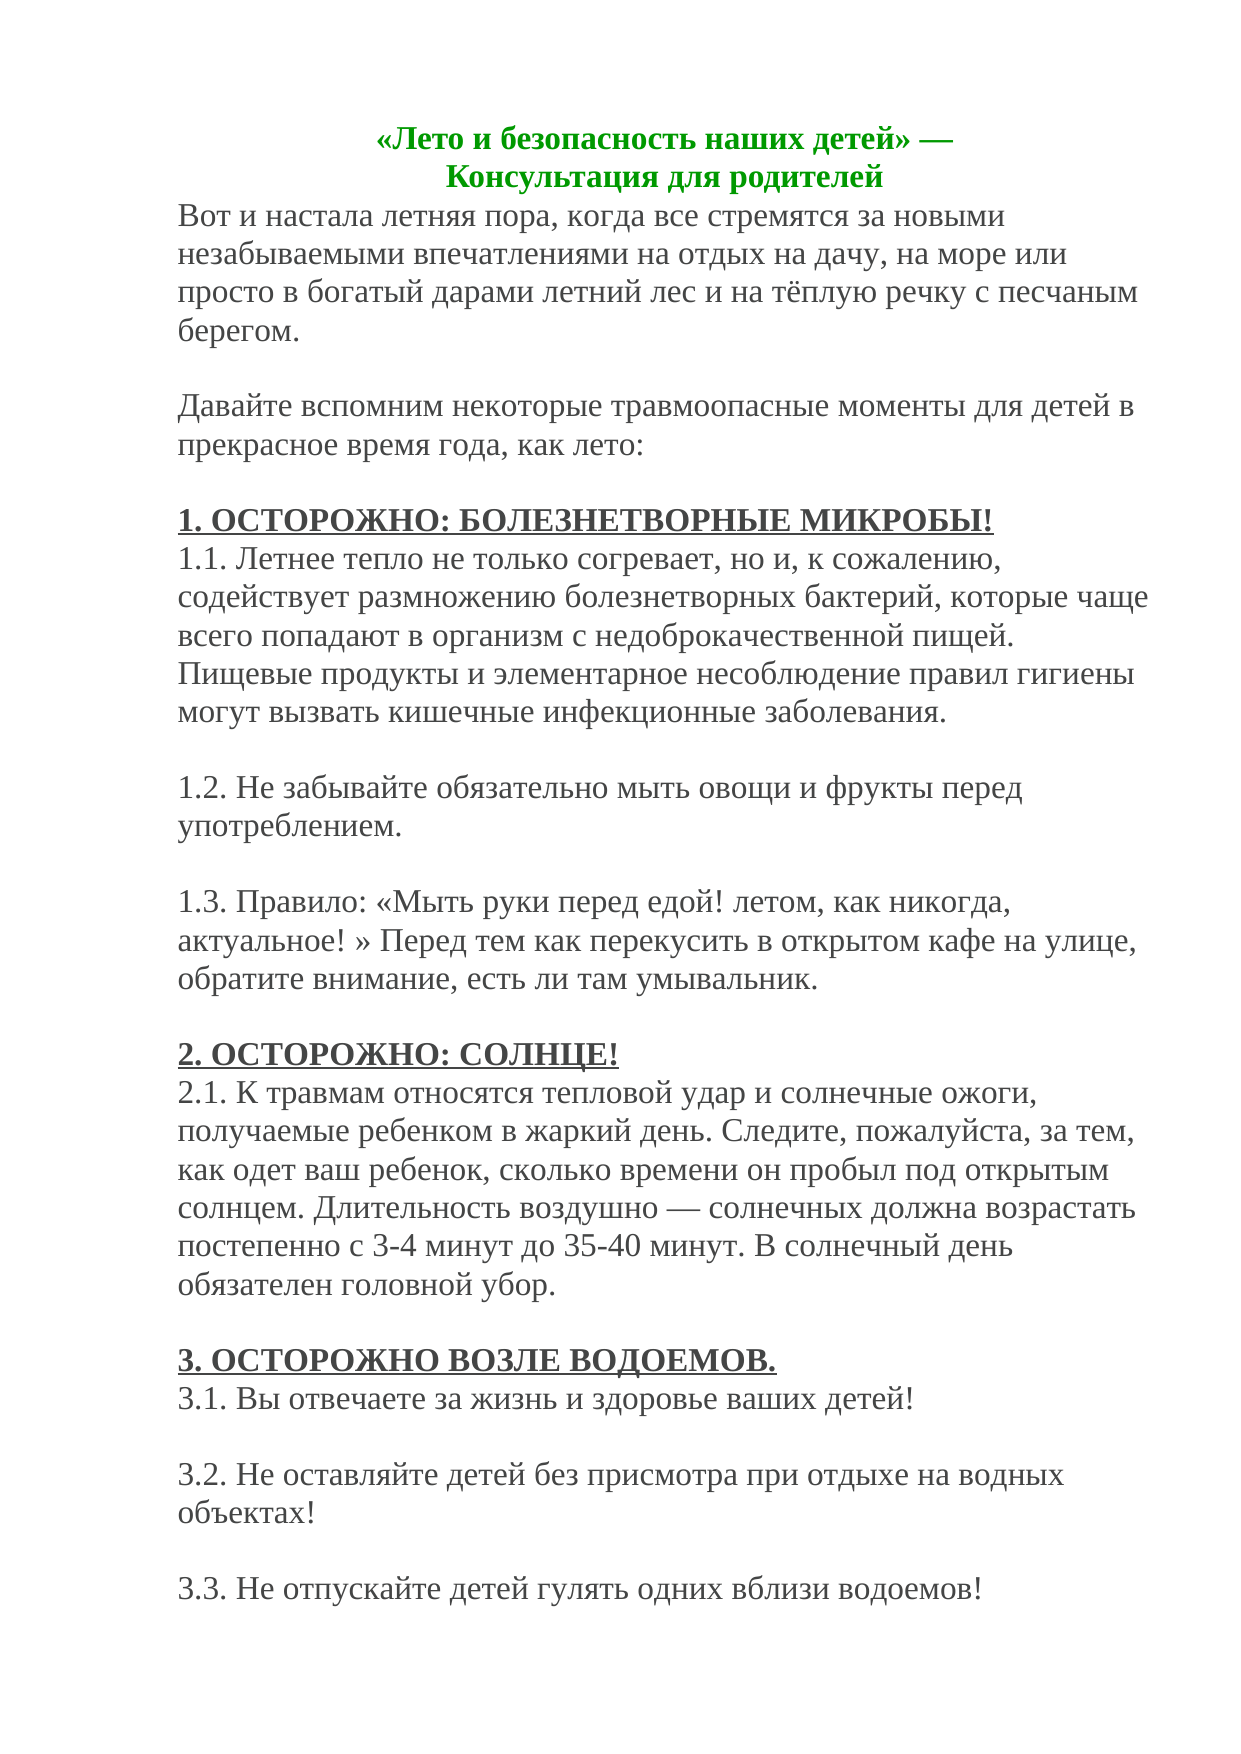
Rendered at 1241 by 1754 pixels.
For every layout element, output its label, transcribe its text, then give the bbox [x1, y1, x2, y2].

text 1.2. Не забывайте обязательно мыть овощи и фрукты перед употреблением. [177, 767, 1152, 844]
text 3.1. Вы отвечаете за жизнь и здоровье ваших детей! [177, 1378, 1152, 1416]
text Давайте вспомним некоторые травмоопасные моменты для детей в прекрасное время года, как лето: [177, 386, 1152, 462]
text 1.1. Летнее тепло не только согревает, но и, к сожалению, содействует размножению болезнетворных бактерий, которые чаще всего попадают в организм с недоброкачественной пищей. Пищевые продукты и элементарное несоблюдение правил гигиены могут вызвать кишечные инфекционные заболевания. [177, 538, 1152, 730]
text «Лето и безопасность наших детей» — [177, 118, 1152, 156]
text 2.1. К травмам относятся тепловой удар и солнечные ожоги, получаемые ребенком в жаркий день. Следите, пожалуйста, за тем, как одет ваш ребенок, сколько времени он пробыл под открытым солнцем. Длительность воздушно — солнечных должна возрастать постепенно с 3-4 минут до 35-40 минут. В солнечный день обязателен головной убор. [177, 1072, 1152, 1302]
text 3.3. Не отпускайте детей гулять одних вблизи водоемов! [177, 1568, 1152, 1606]
text 1.3. Правило: «Мыть руки перед едой! летом, как никогда, актуальное! » Перед тем как перекусить в открытом кафе на улице, обратите внимание, есть ли там умывальник. [177, 881, 1152, 996]
text 3. ОСТОРОЖНО ВОЗЛЕ ВОДОЕМОВ. [177, 1340, 1152, 1378]
text 2. ОСТОРОЖНО: СОЛНЦЕ! [177, 1034, 1152, 1072]
text 3.2. Не оставляйте детей без присмотра при отдыхе на водных объектах! [177, 1454, 1152, 1531]
text Вот и настала летняя пора, когда все стремятся за новыми незабываемыми впечатлениями на отдых на дачу, на море или просто в богатый дарами летний лес и на тёплую речку с песчаным берегом. [177, 195, 1152, 348]
text Консультация для родителей [177, 156, 1152, 195]
text 1. ОСТОРОЖНО: БОЛЕЗНЕТВОРНЫЕ МИКРОБЫ! [177, 500, 1152, 538]
